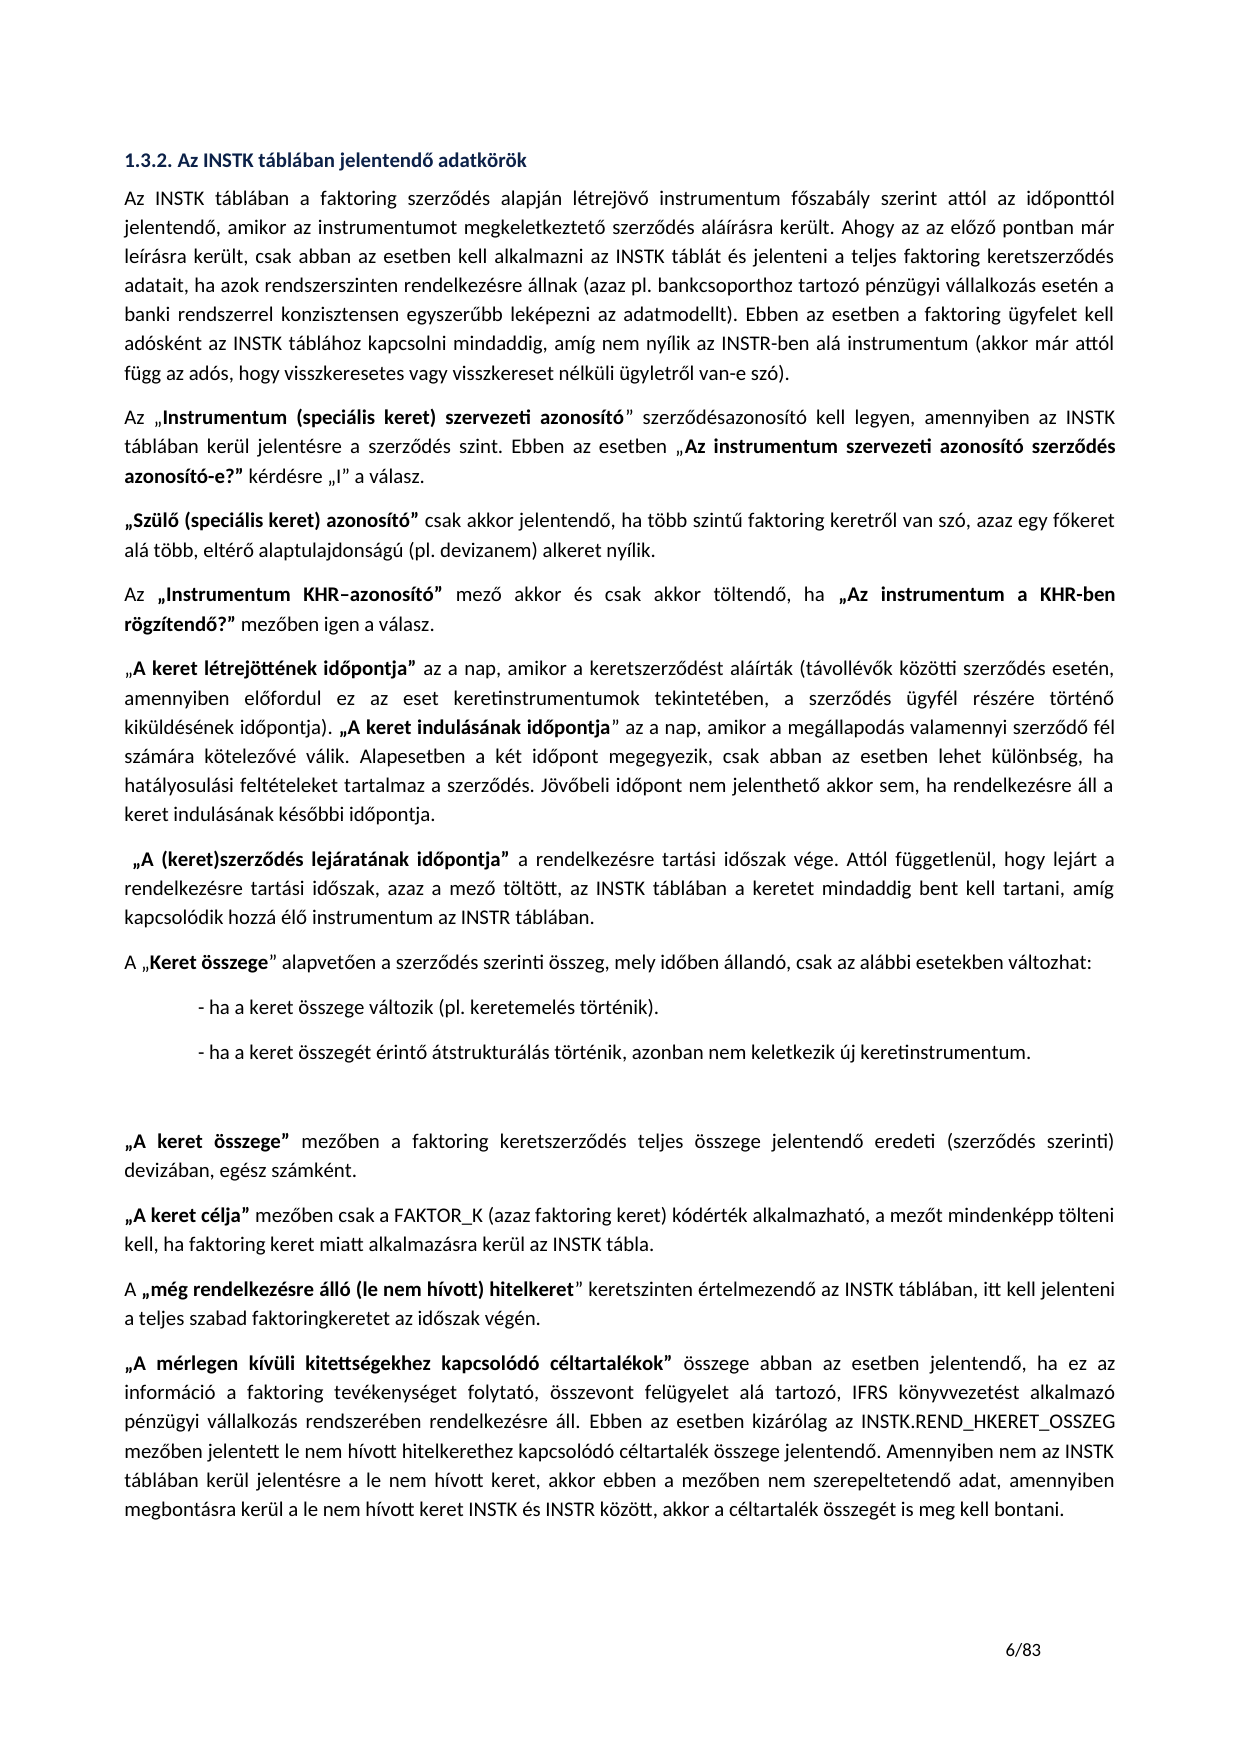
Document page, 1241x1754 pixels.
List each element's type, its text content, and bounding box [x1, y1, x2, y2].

text „A mérlegen kívüli kitettségekhez kapcsolódó céltartalékok” összege abban az esetben jelentendő, ha ez az információ a faktoring tevékenységet folytató, összevont felügyelet alá tartozó, IFRS könyvvezetést alkalmazó pénzügyi vállalkozás rendszerében rendelkezésre áll. Ebben az esetben kizárólag az INSTK.REND_HKERET_OSSZEG mezőben jelentett le nem hívott hitelkerethez kapcsolódó céltartalék összege jelentendő. Amennyiben nem az INSTK táblában kerül jelentésre a le nem hívott keret, akkor ebben a mezőben nem szerepeltetendő adat, amennyiben megbontásra kerül a le nem hívott keret INSTK és INSTR között, akkor a céltartalék összegét is meg kell bontani. [124, 1350, 1116, 1522]
subtitle Az INSTK táblában jelentendő adatkörök [124, 148, 1116, 173]
text Az „Instrumentum (speciális keret) szervezeti azonosító” szerződésazonosító kell legyen, amennyiben az INSTK táblában kerül jelentésre a szerződés szint. Ebben az esetben „Az instrumentum szervezeti azonosító szerződés azonosító-e?” kérdésre „I” a válasz. [124, 404, 1116, 488]
text - ha a keret összege változik (pl. keretemelés történik). [198, 994, 1116, 1019]
text „A keret célja” mezőben csak a FAKTOR_K (azaz faktoring keret) kódérték alkalmazható, a mezőt mindenképp tölteni kell, ha faktoring keret miatt alkalmazásra kerül az INSTK tábla. [124, 1202, 1116, 1257]
text Az INSTK táblában a faktoring szerződés alapján létrejövő instrumentum főszabály szerint attól az időponttól jelentendő, amikor az instrumentumot megkeletkeztető szerződés aláírásra került. Ahogy az az előző pontban már leírásra került, csak abban az esetben kell alkalmazni az INSTK táblát és jelenteni a teljes faktoring keretszerződés adatait, ha azok rendszerszinten rendelkezésre állnak (azaz pl. bankcsoporthoz tartozó pénzügyi vállalkozás esetén a banki rendszerrel konzisztensen egyszerűbb leképezni az adatmodellt). Ebben az esetben a faktoring ügyfelet kell adósként az INSTK táblához kapcsolni mindaddig, amíg nem nyílik az INSTR-ben alá instrumentum (akkor már attól függ az adós, hogy visszkeresetes vagy visszkereset nélküli ügyletről van-e szó). [124, 185, 1116, 385]
text Az „Instrumentum KHR–azonosító” mező akkor és csak akkor töltendő, ha „Az instrumentum a KHR-ben rögzítendő?” mezőben igen a válasz. [124, 582, 1116, 636]
text - ha a keret összegét érintő átstrukturálás történik, azonban nem keletkezik új keretinstrumentum. [198, 1039, 1116, 1064]
text „A keret összege” mezőben a faktoring keretszerződés teljes összege jelentendő eredeti (szerződés szerinti) devizában, egész számként. [124, 1128, 1116, 1183]
text A „még rendelkezésre álló (le nem hívott) hitelkeret” keretszinten értelmezendő az INSTK táblában, itt kell jelenteni a teljes szabad faktoringkeretet az időszak végén. [124, 1276, 1116, 1331]
text „Szülő (speciális keret) azonosító” csak akkor jelentendő, ha több szintű faktoring keretről van szó, azaz egy főkeret alá több, eltérő alaptulajdonságú (pl. devizanem) alkeret nyílik. [124, 508, 1116, 562]
text „A keret létrejöttének időpontja” az a nap, amikor a keretszerződést aláírták (távollévők közötti szerződés esetén, amennyiben előfordul ez az eset keretinstrumentumok tekintetében, a szerződés ügyfél részére történő kiküldésének időpontja). „A keret indulásának időpontja” az a nap, amikor a megállapodás valamennyi szerződő fél számára kötelezővé válik. Alapesetben a két időpont megegyezik, csak abban az esetben lehet különbség, ha hatályosulási feltételeket tartalmaz a szerződés. Jövőbeli időpont nem jelenthető akkor sem, ha rendelkezésre áll a keret indulásának későbbi időpontja. [124, 656, 1116, 827]
text „A (keret)szerződés lejáratának időpontja” a rendelkezésre tartási időszak vége. Attól függetlenül, hogy lejárt a rendelkezésre tartási időszak, azaz a mező töltött, az INSTK táblában a keretet mindaddig bent kell tartani, amíg kapcsolódik hozzá élő instrumentum az INSTR táblában. [124, 846, 1116, 930]
text A „Keret összege” alapvetően a szerződés szerinti összeg, mely időben állandó, csak az alábbi esetekben változhat: [124, 949, 1116, 975]
